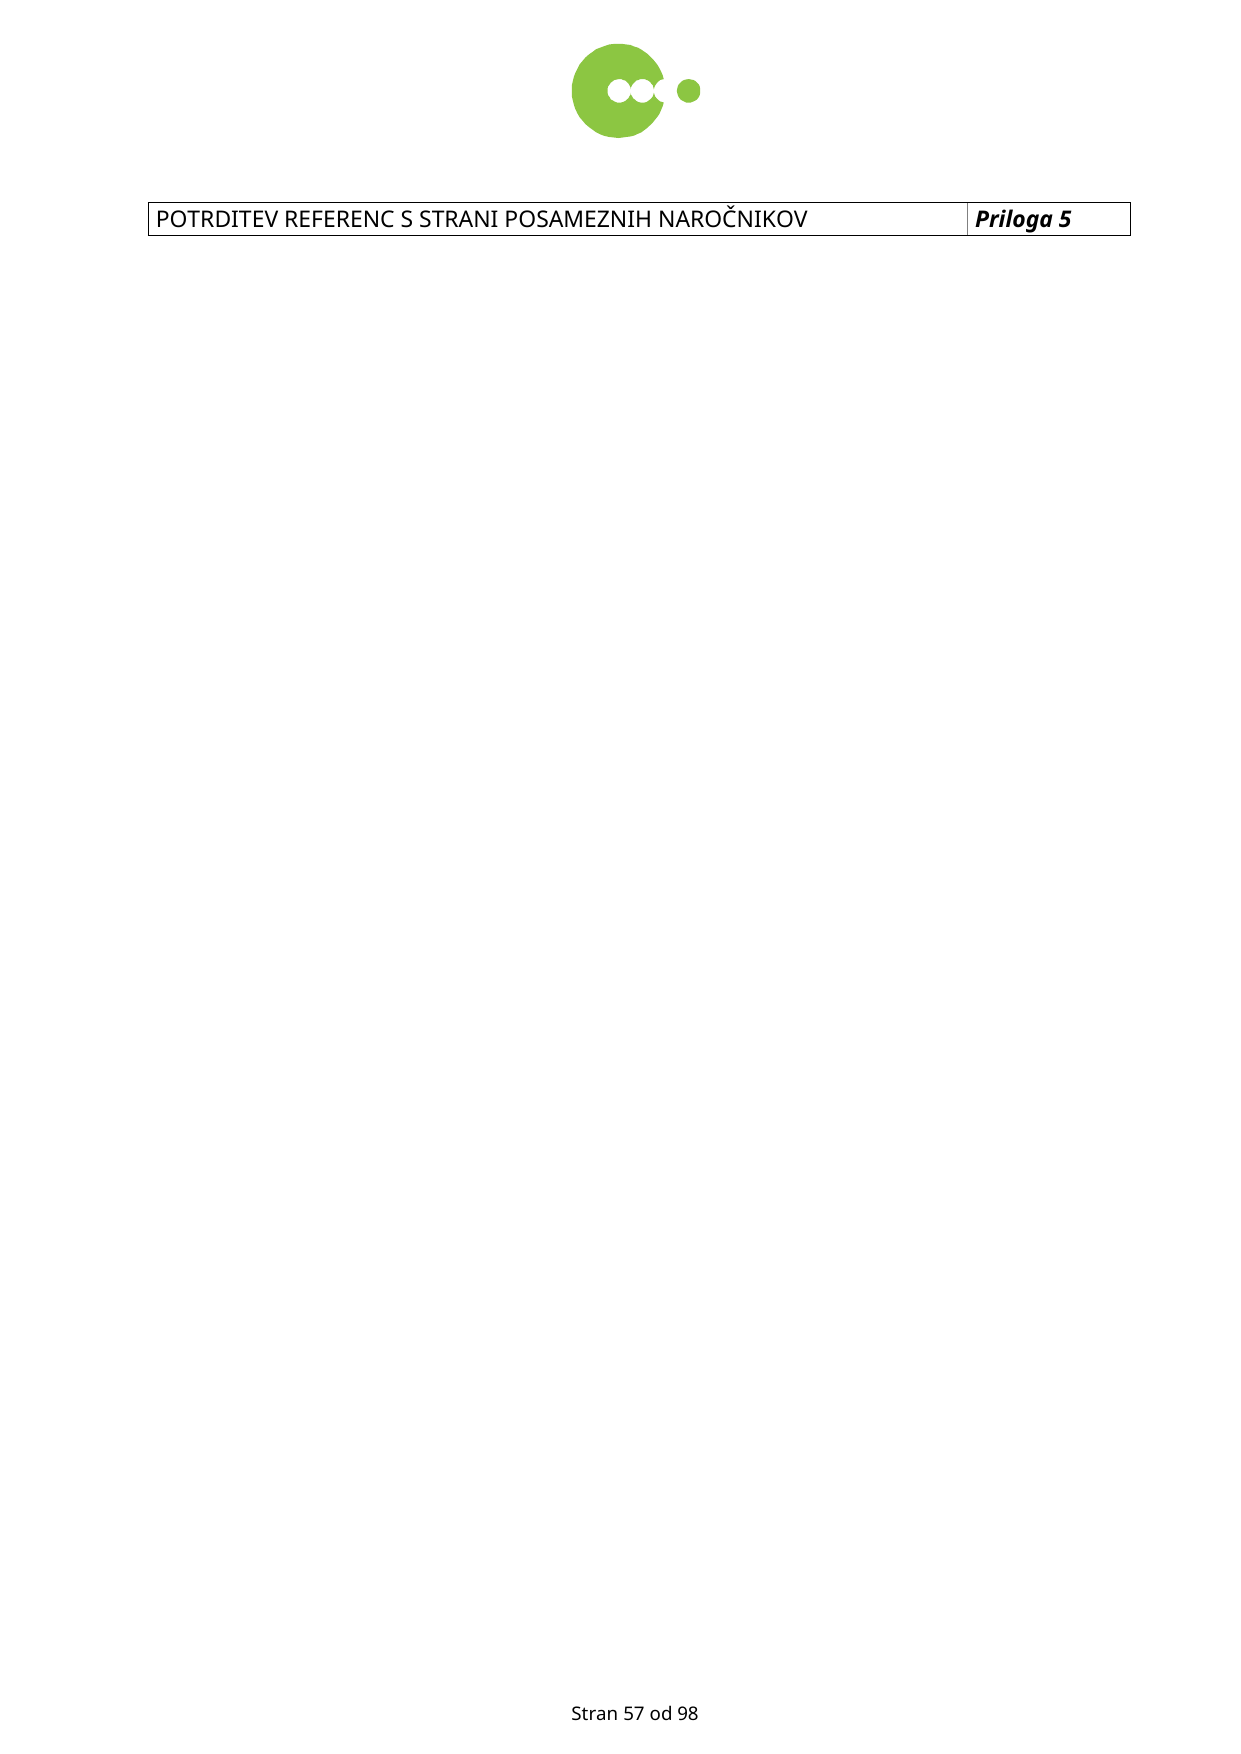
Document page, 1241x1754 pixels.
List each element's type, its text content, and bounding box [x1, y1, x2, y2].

table_header POTRDITEV REFERENC S STRANI POSAMEZNIH NAROČNIKOV [149, 203, 967, 234]
table_header Priloga 5 [968, 203, 1130, 234]
